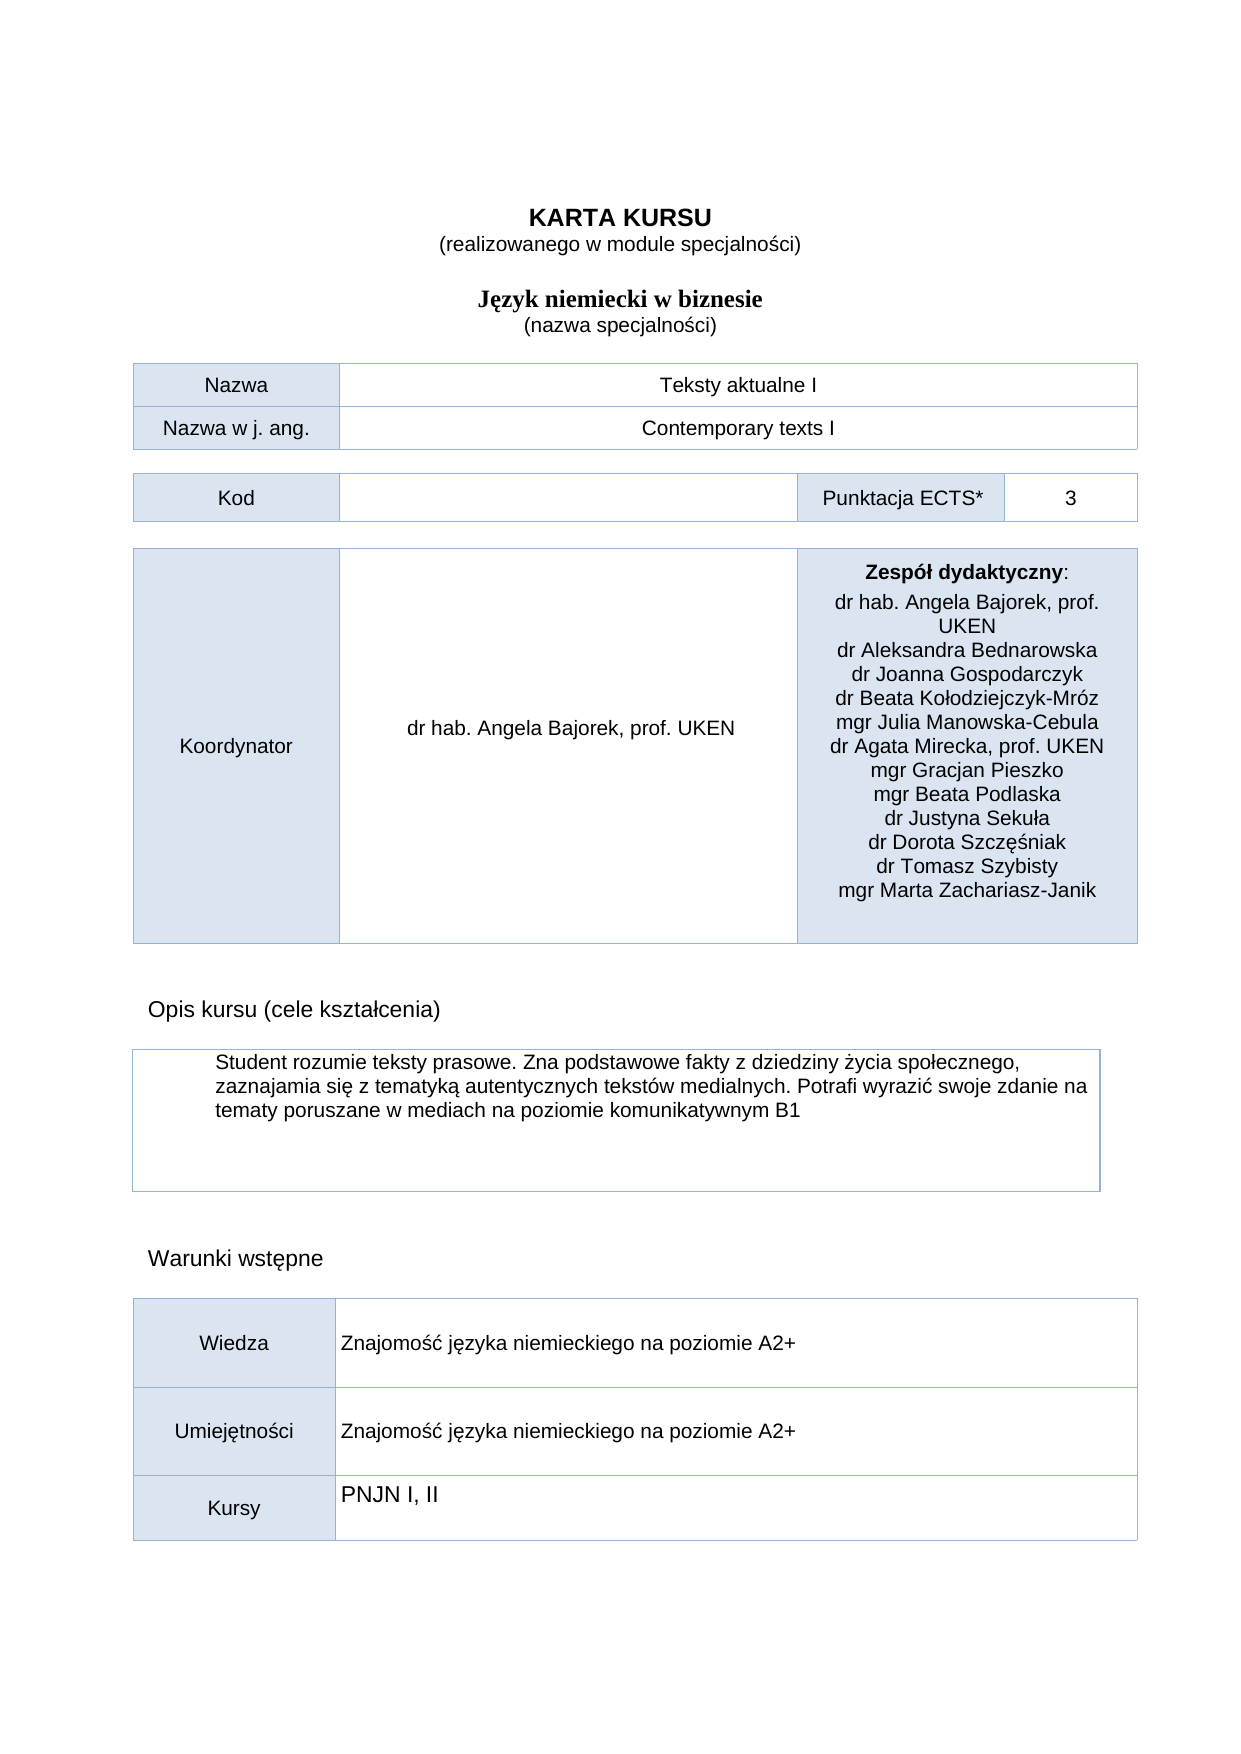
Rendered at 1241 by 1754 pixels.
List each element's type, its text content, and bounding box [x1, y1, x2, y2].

table_header Teksty aktualne I [340, 364, 1137, 406]
subtitle KARTA KURSU [148, 203, 1093, 231]
table_cell PNJN I, II [336, 1476, 1137, 1540]
table_header Znajomość języka niemieckiego na poziomie A2+ [336, 1299, 1137, 1386]
table_header 3 [1005, 474, 1137, 521]
table_header Punktacja ECTS* [798, 474, 1004, 521]
table_header Koordynator [134, 549, 339, 943]
table_header Wiedza [134, 1299, 335, 1386]
text Opis kursu (cele kształcenia) [148, 996, 1093, 1023]
table_header Zespół dydaktyczny: dr hab. Angela Bajorek, prof. UKEN dr Aleksandra Bednarowska dr Joanna Gospodarczyk dr Beata Kołodziejczyk-Mróz mgr Julia Manowska-Cebula dr Agata Mirecka, prof. UKEN mgr Gracjan Pieszko mgr Beata Podlaska dr Justyna Sekuła dr Dorota Szczęśniak dr Tomasz Szybisty mgr Marta Zachariasz-Janik [798, 549, 1137, 943]
table_header [340, 474, 797, 521]
table_cell Umiejętności [134, 1388, 335, 1475]
table_cell Znajomość języka niemieckiego na poziomie A2+ [336, 1388, 1137, 1475]
text Język niemiecki w biznesie [148, 284, 1093, 313]
table_header dr hab. Angela Bajorek, prof. UKEN [340, 549, 797, 943]
text (nazwa specjalności) [148, 313, 1093, 337]
table_header Kod [134, 474, 339, 521]
table_cell Kursy [134, 1476, 335, 1540]
table_header Student rozumie teksty prasowe. Zna podstawowe fakty z dziedziny życia społecznego, zaznajamia się z tematyką autentycznych tekstów medialnych. Potrafi wyrazić swoje zdanie na tematy poruszane w mediach na poziomie komunikatywnym B1 [133, 1050, 1099, 1191]
table_header Nazwa [134, 364, 339, 406]
text Warunki wstępne [148, 1245, 1093, 1271]
text (realizowanego w module specjalności) [148, 231, 1093, 255]
table_cell Contemporary texts I [340, 407, 1137, 449]
table_cell Nazwa w j. ang. [134, 407, 339, 449]
